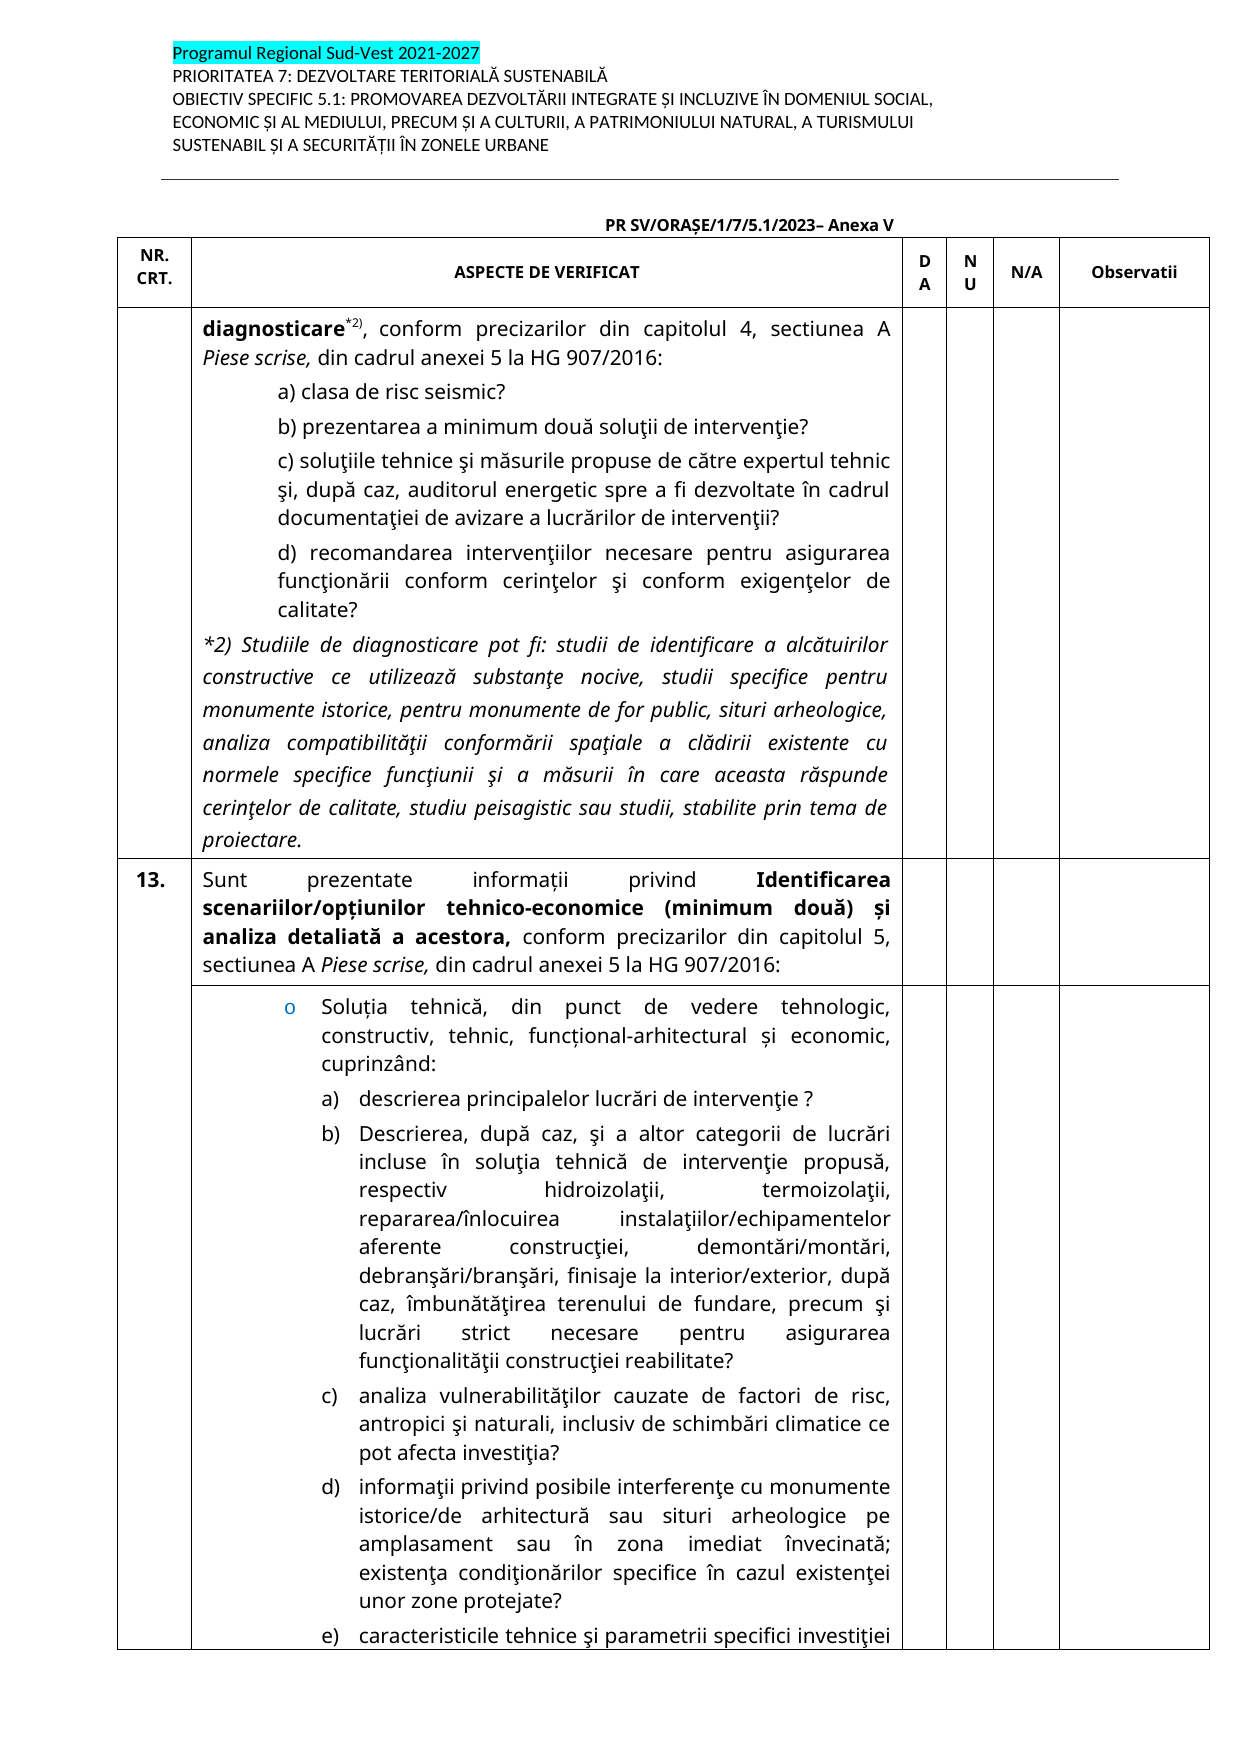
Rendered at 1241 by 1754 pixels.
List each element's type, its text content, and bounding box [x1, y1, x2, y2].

table_header ASPECTE DE VERIFICAT [192, 238, 902, 307]
table_header Observatii [1060, 238, 1209, 307]
table_header DA [903, 238, 946, 307]
table_cell Sunt prezentate informații privind Identificarea scenariilor/opţiunilor tehnico-economice (minimum două) şi analiza detaliată a acestora, conform precizarilor din capitolul 5, sectiunea A Piese scrise, din cadrul anexei 5 la HG 907/2016: [192, 859, 902, 985]
table_cell [1060, 859, 1209, 985]
table_cell [947, 986, 993, 1649]
table_cell [994, 859, 1059, 985]
table_cell [1060, 308, 1209, 858]
table_cell [1060, 986, 1209, 1649]
table_cell [994, 986, 1059, 1649]
table_cell [118, 308, 191, 858]
table_header NU [947, 238, 993, 307]
table_cell [903, 308, 946, 858]
table_header N/A [994, 238, 1059, 307]
table_cell [903, 859, 946, 985]
table_cell [118, 859, 191, 1649]
table_cell [994, 308, 1059, 858]
table_cell [947, 308, 993, 858]
table_header NR. CRT. [118, 238, 191, 307]
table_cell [192, 308, 902, 858]
table_cell [947, 859, 993, 985]
table_cell [903, 986, 946, 1649]
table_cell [192, 986, 902, 1649]
